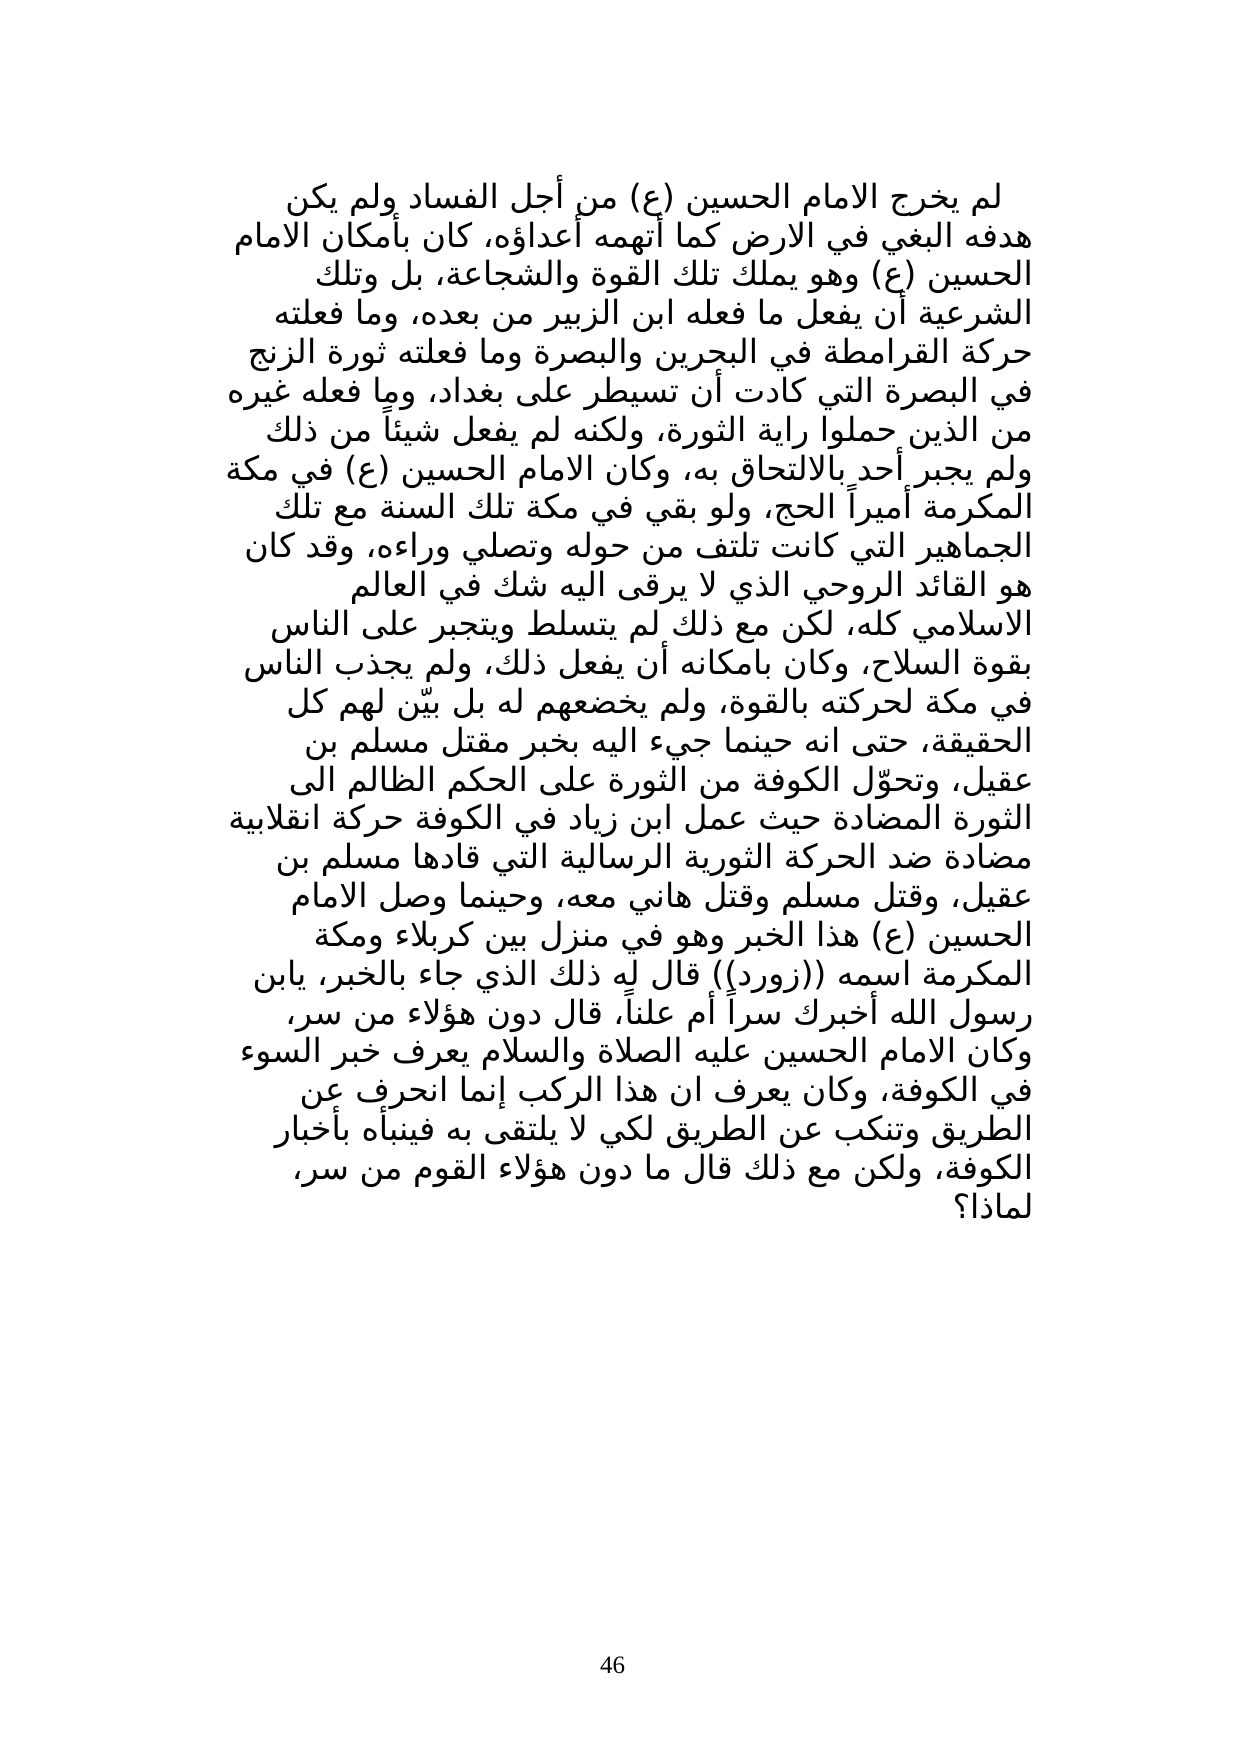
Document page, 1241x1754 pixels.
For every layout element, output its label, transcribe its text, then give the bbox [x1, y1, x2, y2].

text لم يخرج الامام الحسين (ع) من أجل الفساد ولم يكن هدفه البغي في الارض كما أتهمه أعداؤه، كان بأمكان الامام الحسين (ع) وهو يملك تلك القوة والشجاعة، بل وتلك الشرعية أن يفعل ما فعله ابن الزبير من بعده، وما فعلته حركة القرامطة في البحرين والبصرة وما فعلته ثورة الزنج في البصرة التي كادت أن تسيطر على بغداد، وما فعله غيره من الذين حملوا راية الثورة، ولكنه لم يفعل شيئاً من ذلك ولم يجبر أحد بالالتحاق به، وكان الامام الحسين (ع) في مكة المكرمة أميراً الحج، ولو بقي في مكة تلك السنة مع تلك الجماهير التي كانت تلتف من حوله وتصلي وراءه، وقد كان هو القائد الروحي الذي لا يرقى اليه شك في العالم الاسلامي كله، لكن مع ذلك لم يتسلط ويتجبر على الناس بقوة السلاح، وكان بامكانه أن يفعل ذلك، ولم يجذب الناس في مكة لحركته بالقوة، ولم يخضعهم له بل بيّن لهم كل الحقيقة، حتى انه حينما جيء اليه بخبر مقتل مسلم بن عقيل، وتحوّل الكوفة من الثورة على الحكم الظالم الى الثورة المضادة حيث عمل ابن زياد في الكوفة حركة انقلابية مضادة ضد الحركة الثورية الرسالية التي قادها مسلم بن عقيل، وقتل مسلم وقتل هاني معه، وحينما وصل الامام الحسين (ع) هذا الخبر وهو في منزل بين كربلاء ومكة المكرمة اسمه ((زورد)) قال له ذلك الذي جاء بالخبر، يابن رسول الله أخبرك سراً أم علناً، قال دون هؤلاء من سر، وكان الامام الحسين عليه الصلاة والسلام يعرف خبر السوء في الكوفة، وكان يعرف ان هذا الركب إنما انحرف عن الطريق وتنكب عن الطريق لكي لا يلتقى به فينبأه بأخبار الكوفة، ولكن مع ذلك قال ما دون هؤلاء القوم من سر، لماذا؟ [222, 177, 1033, 1226]
